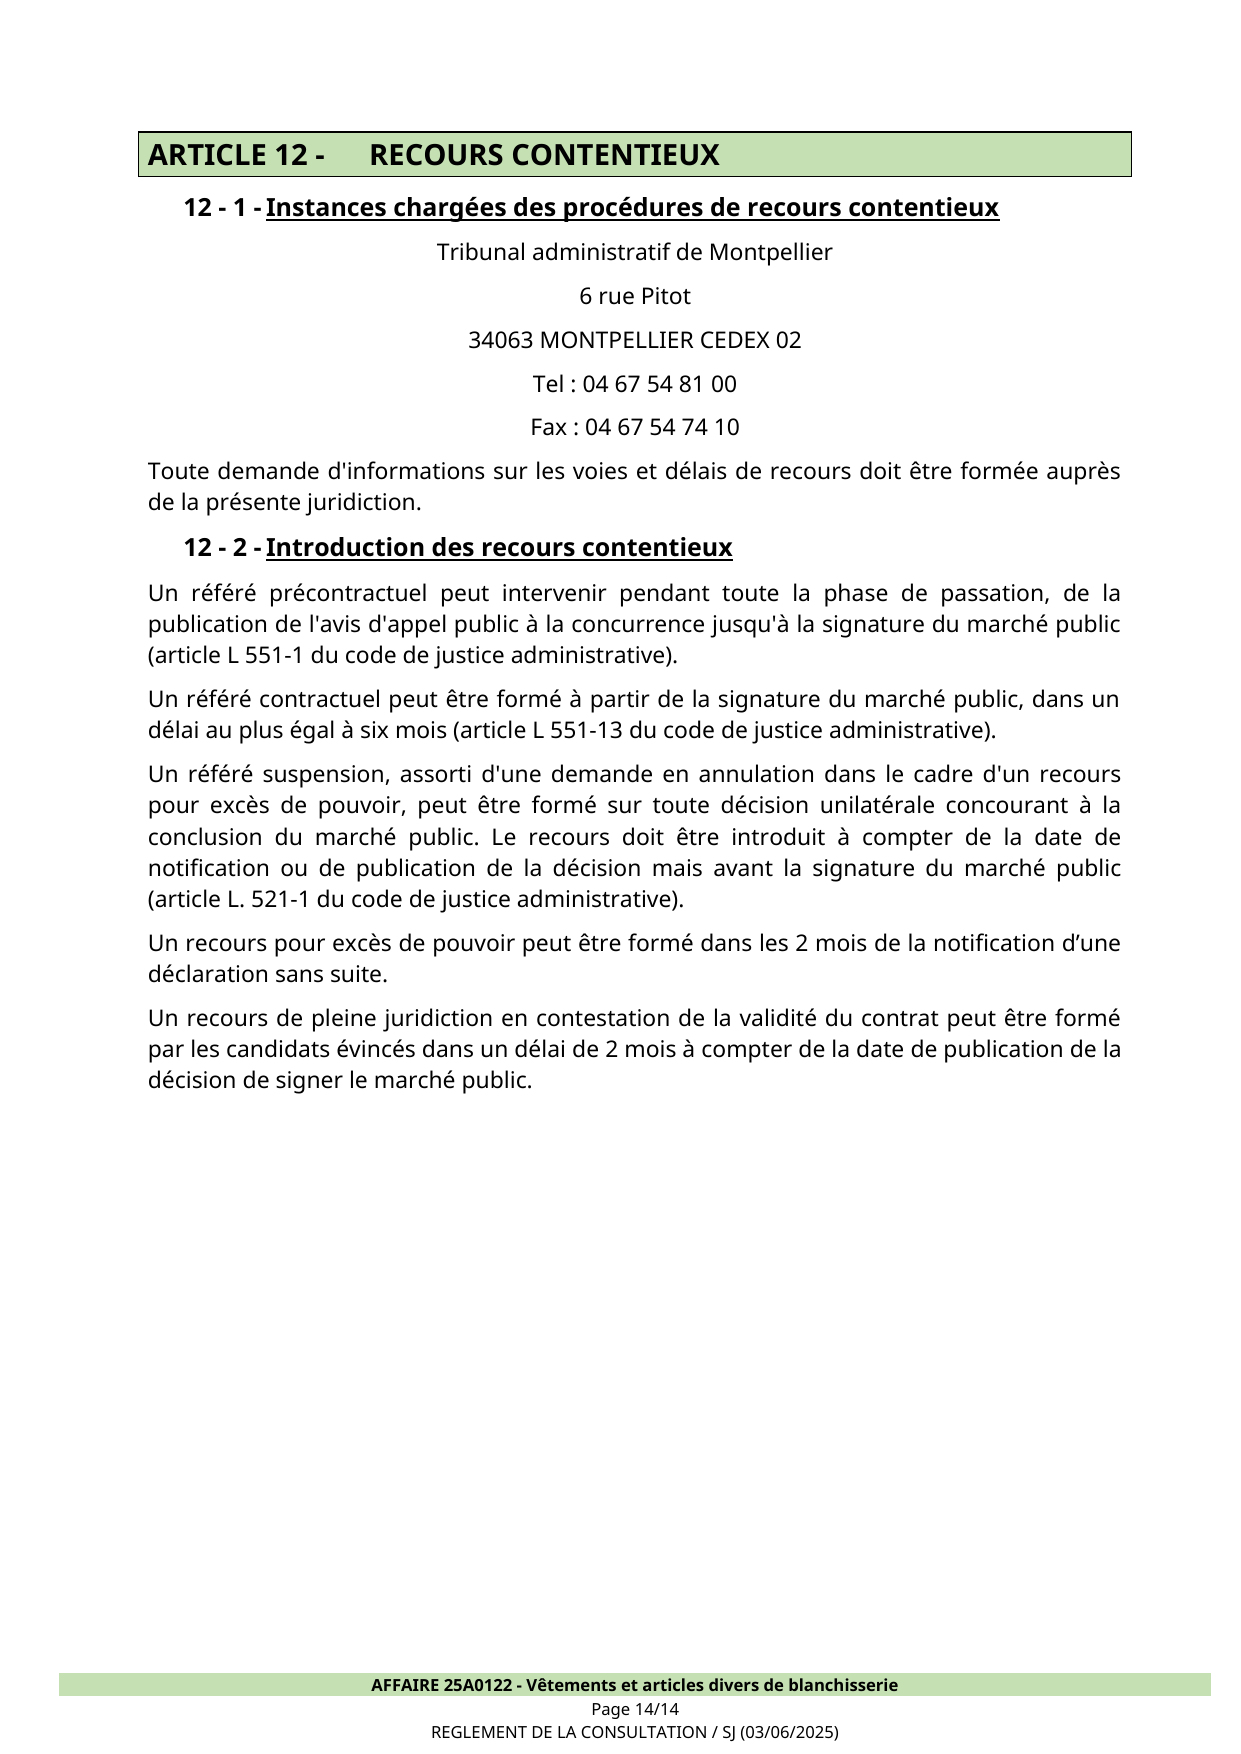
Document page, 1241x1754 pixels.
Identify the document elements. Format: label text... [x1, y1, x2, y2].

text Toute demande d'informations sur les voies et délais de recours doit être formée auprès de la présente juridiction. [148, 455, 1122, 518]
text Un recours de pleine juridiction en contestation de la validité du contrat peut être formé par les candidats évincés dans un délai de 2 mois à compter de la date de publication de la décision de signer le marché public. [148, 1002, 1122, 1095]
text Un référé contractuel peut être formé à partir de la signature du marché public, dans un délai au plus égal à six mois (article L 551-13 du code de justice administrative). [148, 683, 1122, 745]
text Un référé suspension, assorti d'une demande en annulation dans le cadre d'un recours pour excès de pouvoir, peut être formé sur toute décision unilatérale concourant à la conclusion du marché public. Le recours doit être introduit à compter de la date de notification ou de publication de la décision mais avant la signature du marché public (article L. 521-1 du code de justice administrative). [148, 758, 1122, 914]
text 34063 MONTPELLIER CEDEX 02 [148, 324, 1122, 355]
text 6 rue Pitot [148, 280, 1122, 311]
subtitle Introduction des recours contentieux [183, 530, 1122, 564]
text Tel : 04 67 54 81 00 [148, 368, 1122, 399]
text Un référé précontractuel peut intervenir pendant toute la phase de passation, de la publication de l'avis d'appel public à la concurrence jusqu'à la signature du marché public (article L 551-1 du code de justice administrative). [148, 577, 1122, 670]
text Un recours pour excès de pouvoir peut être formé dans les 2 mois de la notification d’une déclaration sans suite. [148, 927, 1122, 989]
subtitle Instances chargées des procédures de recours contentieux [183, 190, 1122, 224]
text Fax : 04 67 54 74 10 [148, 411, 1122, 443]
text Tribunal administratif de Montpellier [148, 236, 1122, 268]
title recours contentieux [139, 133, 1131, 176]
